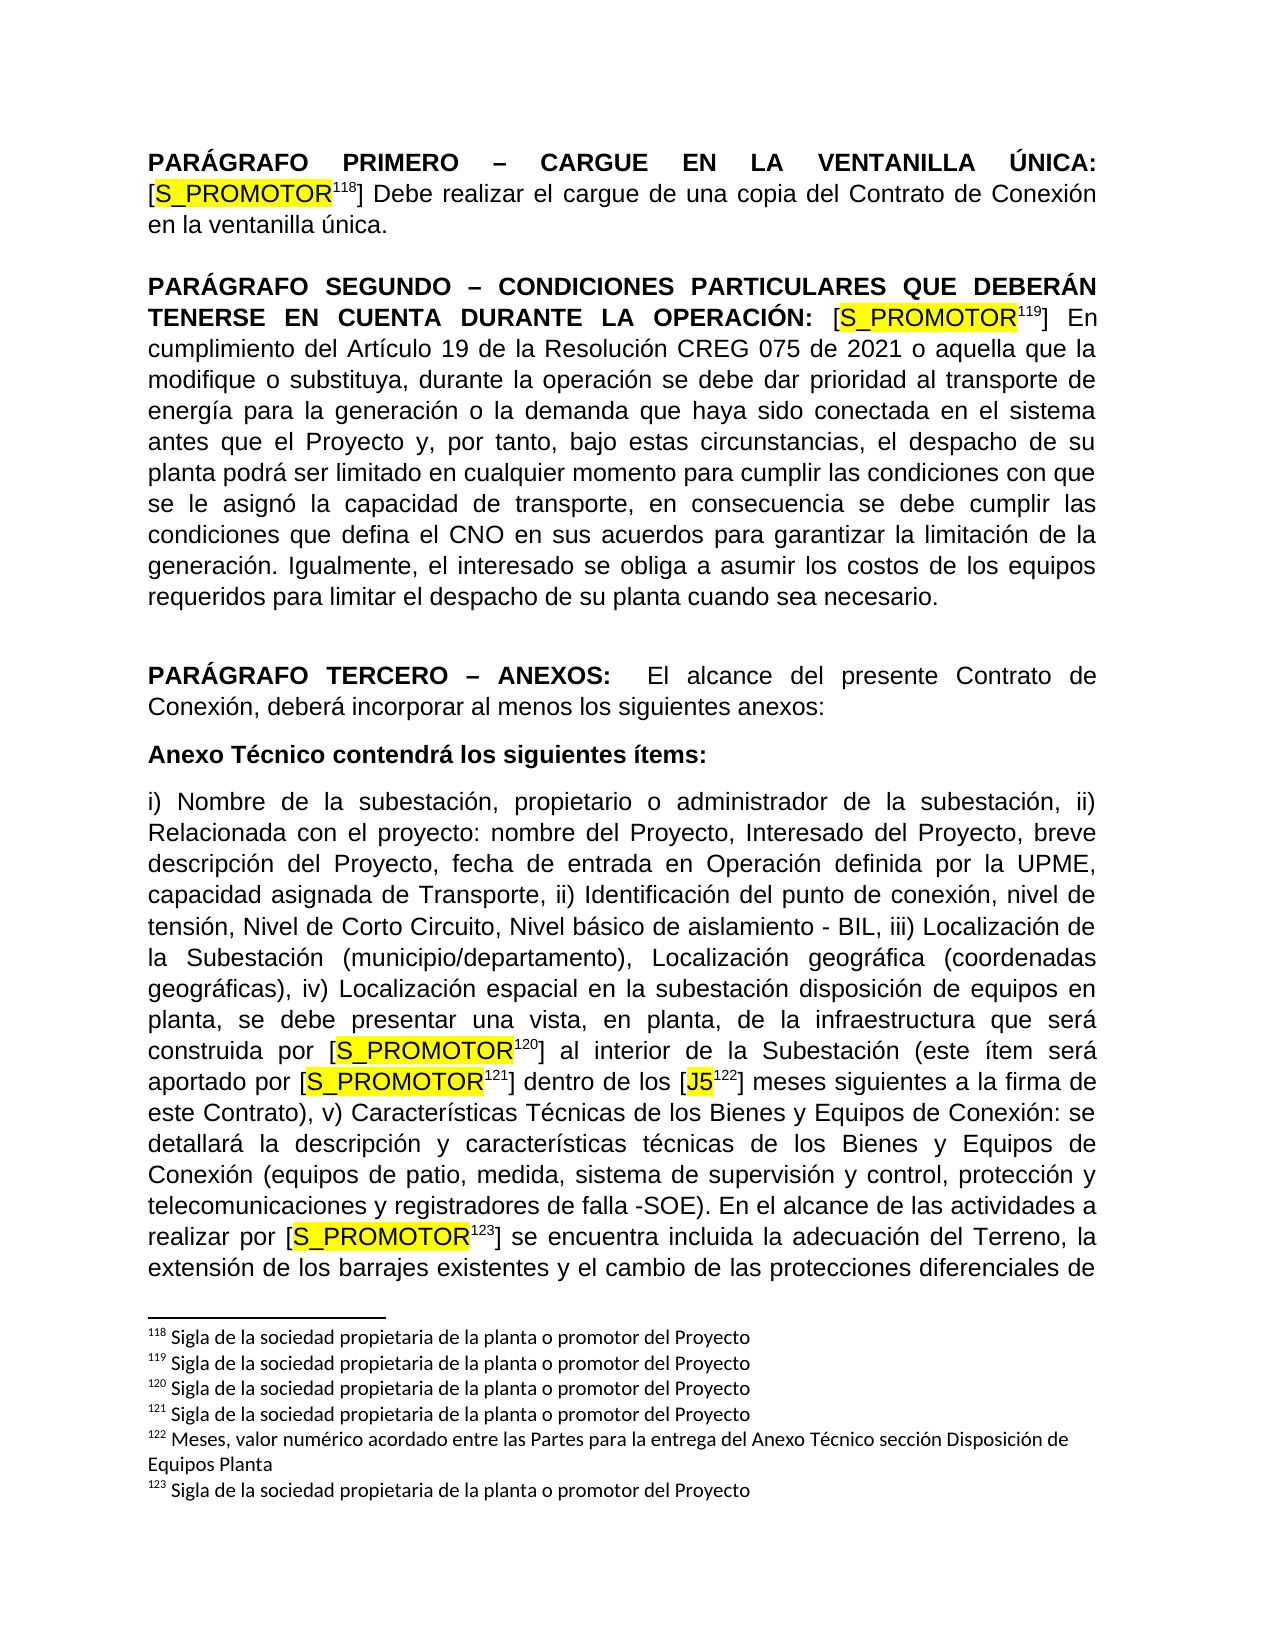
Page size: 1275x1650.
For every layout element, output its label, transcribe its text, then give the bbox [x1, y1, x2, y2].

text PARÁGRAFO PRIMERO – CARGUE EN LA VENTANILLA ÚNICA: [S_PROMOTOR] Debe realizar el cargue de una copia del Contrato de Conexión en la ventanilla única. [148, 148, 1098, 238]
text Anexo Técnico contendrá los siguientes ítems: [148, 740, 1098, 768]
text PARÁGRAFO SEGUNDO – CONDICIONES PARTICULARES QUE DEBERÁN TENERSE EN CUENTA DURANTE LA OPERACIÓN: [S_PROMOTOR] En cumplimiento del Artículo 19 de la Resolución CREG 075 de 2021 o aquella que la modifique o substituya, durante la operación se debe dar prioridad al transporte de energía para la generación o la demanda que haya sido conectada en el sistema antes que el Proyecto y, por tanto, bajo estas circunstancias, el despacho de su planta podrá ser limitado en cualquier momento para cumplir las condiciones con que se le asignó la capacidad de transporte, en consecuencia se debe cumplir las condiciones que defina el CNO en sus acuerdos para garantizar la limitación de la generación. Igualmente, el interesado se obliga a asumir los costos de los equipos requeridos para limitar el despacho de su planta cuando sea necesario. [148, 272, 1098, 611]
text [148, 787, 1098, 1282]
text PARÁGRAFO TERCERO – ANEXOS: El alcance del presente Contrato de Conexión, deberá incorporar al menos los siguientes anexos: [148, 661, 1098, 721]
